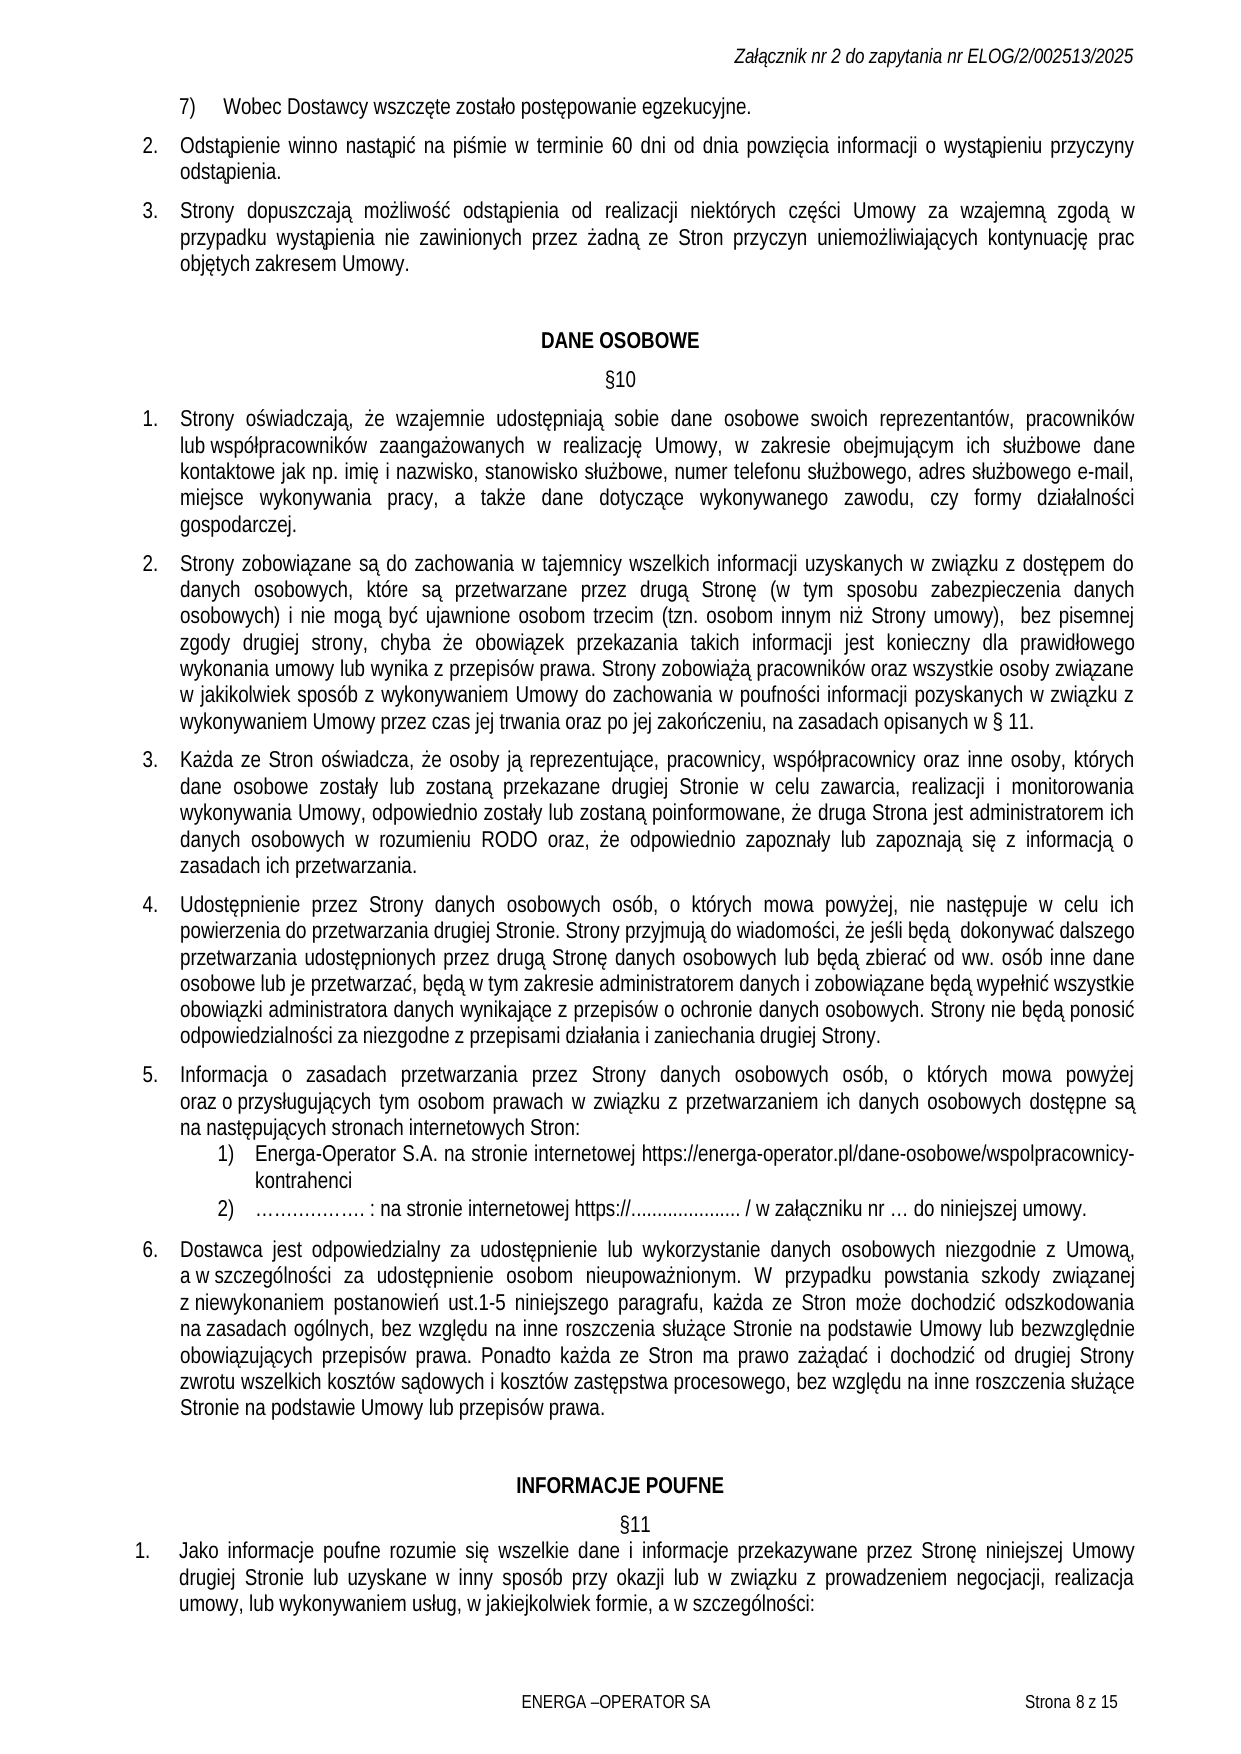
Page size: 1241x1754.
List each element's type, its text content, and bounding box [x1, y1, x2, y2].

list Wobec Dostawcy wszczęte zostało postępowanie egzekucyjne. [179, 93, 1135, 119]
list Informacja o zasadach przetwarzania przez Strony danych osobowych osób, o których mowa powyżej oraz o przysługujących tym osobom prawach w związku z przetwarzaniem ich danych osobowych dostępne są na następujących stronach internetowych Stron: [142, 1061, 1135, 1140]
text §10 [105, 366, 1135, 393]
list Strony oświadczają, że wzajemnie udostępniają sobie dane osobowe swoich reprezentantów, pracowników lub współpracowników zaangażowanych w realizację Umowy, w zakresie obejmującym ich służbowe dane kontaktowe jak np. imię i nazwisko, stanowisko służbowe, numer telefonu służbowego, adres służbowego e-mail, miejsce wykonywania pracy, a także dane dotyczące wykonywanego zawodu, czy formy działalności gospodarczej. [142, 405, 1135, 537]
list Odstąpienie winno nastąpić na piśmie w terminie 60 dni od dnia powzięcia informacji o wystąpieniu przyczyny odstąpienia. [142, 132, 1135, 184]
list Strony zobowiązane są do zachowania w tajemnicy wszelkich informacji uzyskanych w związku z dostępem do danych osobowych, które są przetwarzane przez drugą Stronę (w tym sposobu zabezpieczenia danych osobowych) i nie mogą być ujawnione osobom trzecim (tzn. osobom innym niż Strony umowy), bez pisemnej zgody drugiej strony, chyba że obowiązek przekazania takich informacji jest konieczny dla prawidłowego wykonania umowy lub wynika z przepisów prawa. Strony zobowiążą pracowników oraz wszystkie osoby związane w jakikolwiek sposób z wykonywaniem Umowy do zachowania w poufności informacji pozyskanych w związku z wykonywaniem Umowy przez czas jej trwania oraz po jej zakończeniu, na zasadach opisanych w § 11. [142, 549, 1135, 734]
list Jako informacje poufne rozumie się wszelkie dane i informacje przekazywane przez Stronę niniejszej Umowy drugiej Stronie lub uzyskane w inny sposób przy okazji lub w związku z prowadzeniem negocjacji, realizacja umowy, lub wykonywaniem usług, w jakiejkolwiek formie, a w szczególności: [134, 1537, 1135, 1616]
list Dostawca jest odpowiedzialny za udostępnienie lub wykorzystanie danych osobowych niezgodnie z Umową, a w szczególności za udostępnienie osobom nieupoważnionym. W przypadku powstania szkody związanej z niewykonaniem postanowień ust.1-5 niniejszego paragrafu, każda ze Stron może dochodzić odszkodowania na zasadach ogólnych, bez względu na inne roszczenia służące Stronie na podstawie Umowy lub bezwzględnie obowiązujących przepisów prawa. Ponadto każda ze Stron ma prawo zażądać i dochodzić od drugiej Strony zwrotu wszelkich kosztów sądowych i kosztów zastępstwa procesowego, bez względu na inne roszczenia służące Stronie na podstawie Umowy lub przepisów prawa. [142, 1236, 1135, 1421]
text INFORMACJE POUFNE [105, 1472, 1135, 1498]
list Udostępnienie przez Strony danych osobowych osób, o których mowa powyżej, nie następuje w celu ich powierzenia do przetwarzania drugiej Stronie. Strony przyjmują do wiadomości, że jeśli będą dokonywać dalszego przetwarzania udostępnionych przez drugą Stronę danych osobowych lub będą zbierać od ww. osób inne dane osobowe lub je przetwarzać, będą w tym zakresie administratorem danych i zobowiązane będą wypełnić wszystkie obowiązki administratora danych wynikające z przepisów o ochronie danych osobowych. Strony nie będą ponosić odpowiedzialności za niezgodne z przepisami działania i zaniechania drugiej Strony. [142, 891, 1135, 1049]
list …….….……. : na stronie internetowej https://..................... / w załączniku nr … do niniejszej umowy. [217, 1195, 1135, 1222]
text DANE OSOBOWE [105, 327, 1135, 354]
list Energa-Operator S.A. na stronie internetowej https://energa-operator.pl/dane-osobowe/wspolpracownicy-kontrahenci [217, 1140, 1135, 1193]
list Strony dopuszczają możliwość odstąpienia od realizacji niektórych części Umowy za wzajemną zgodą w przypadku wystąpienia nie zawinionych przez żadną ze Stron przyczyn uniemożliwiających kontynuację prac objętych zakresem Umowy. [142, 197, 1135, 276]
text §11 [134, 1511, 1135, 1537]
list Każda ze Stron oświadcza, że osoby ją reprezentujące, pracownicy, współpracownicy oraz inne osoby, których dane osobowe zostały lub zostaną przekazane drugiej Stronie w celu zawarcia, realizacji i monitorowania wykonywania Umowy, odpowiednio zostały lub zostaną poinformowane, że druga Strona jest administratorem ich danych osobowych w rozumieniu RODO oraz, że odpowiednio zapoznały lub zapoznają się z informacją o zasadach ich przetwarzania. [142, 746, 1135, 878]
